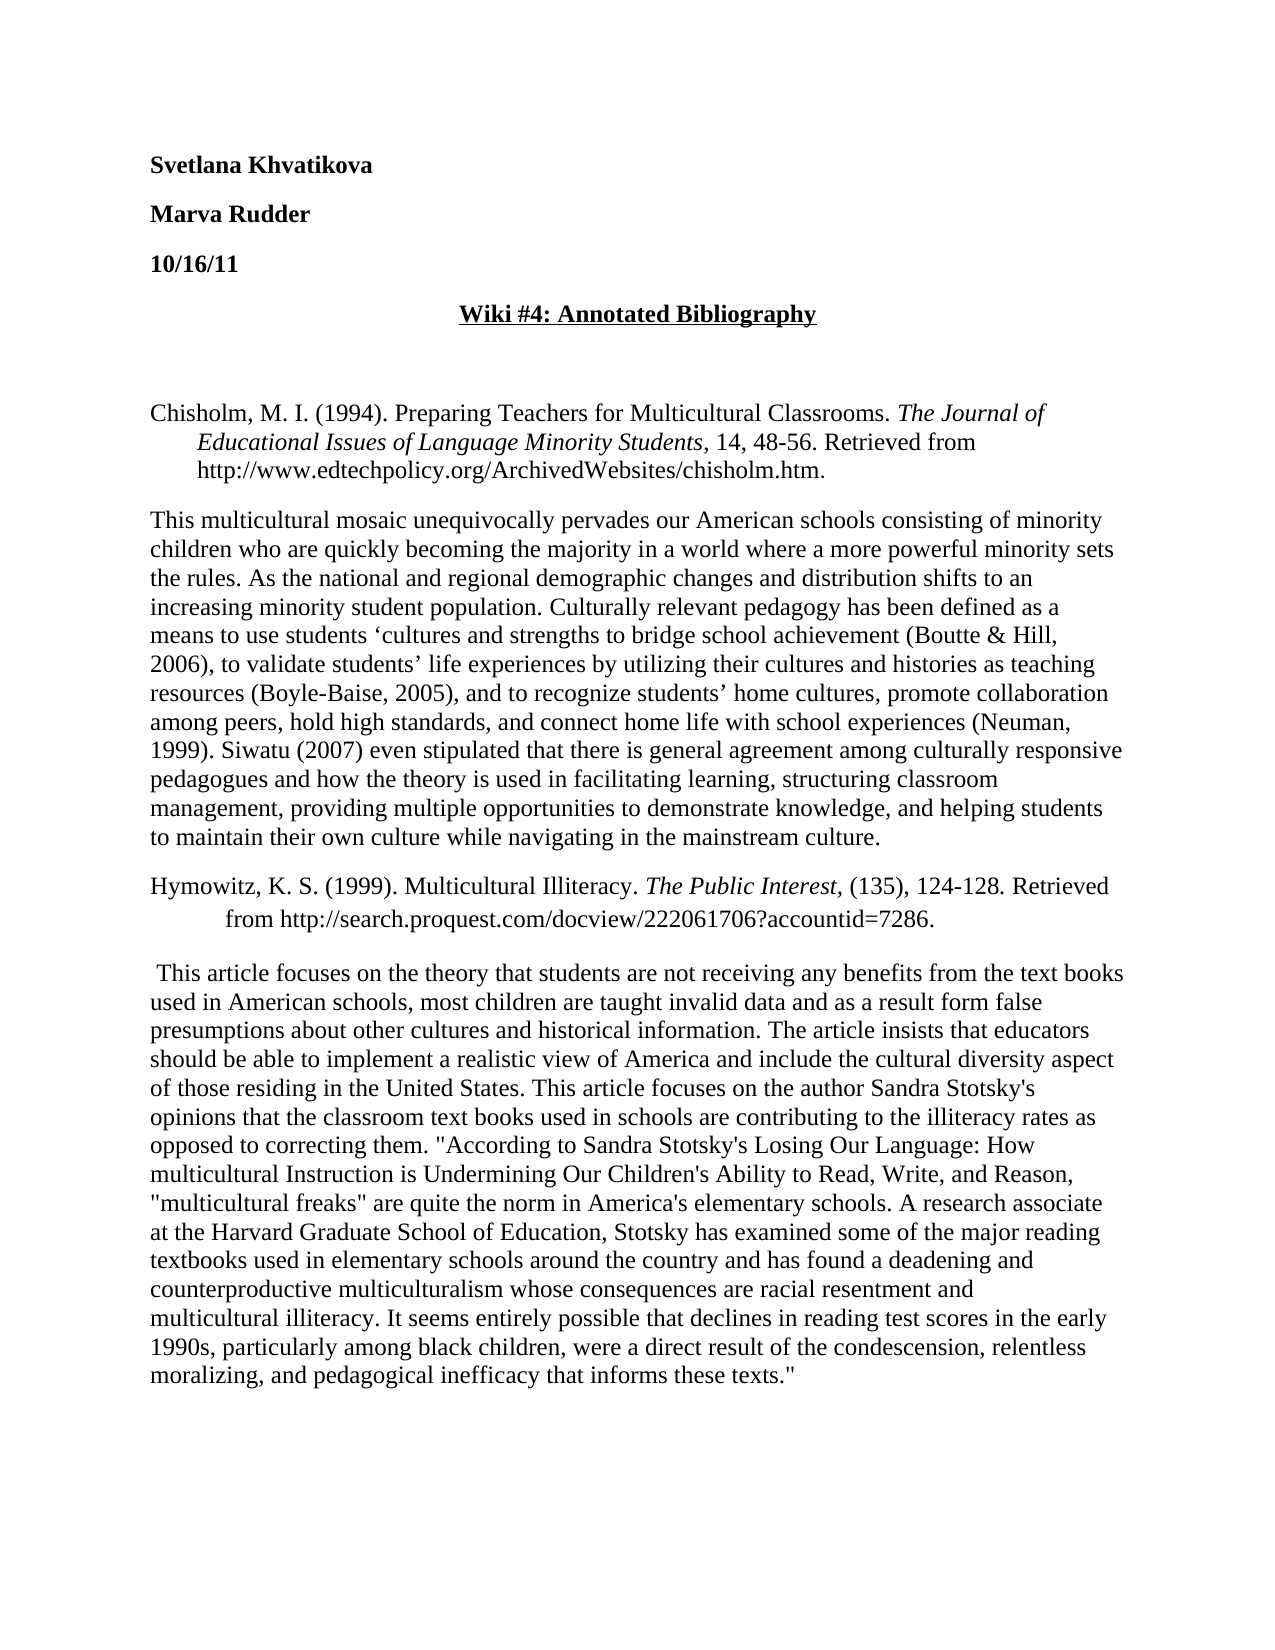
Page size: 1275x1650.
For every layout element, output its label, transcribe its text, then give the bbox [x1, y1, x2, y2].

text Svetlana Khvatikova [150, 150, 1125, 179]
text 10/16/11 [150, 249, 1125, 278]
text Marva Rudder [150, 199, 1125, 228]
text This article focuses on the theory that students are not receiving any benefits from the text books used in American schools, most children are taught invalid data and as a result form false presumptions about other cultures and historical information. The article insists that educators should be able to implement a realistic view of America and include the cultural diversity aspect of those residing in the United States. This article focuses on the author Sandra Stotsky's opinions that the classroom text books used in schools are contributing to the illiteracy rates as opposed to correcting them. "According to Sandra Stotsky's Losing Our Language: How multicultural Instruction is Undermining Our Children's Ability to Read, Write, and Reason, "multicultural freaks" are quite the norm in America's elementary schools. A research associate at the Harvard Graduate School of Education, Stotsky has examined some of the major reading textbooks used in elementary schools around the country and has found a deadening and counterproductive multiculturalism whose consequences are racial resentment and multicultural illiteracy. It seems entirely possible that declines in reading test scores in the early 1990s, particularly among black children, were a direct result of the condescension, relentless moralizing, and pedagogical inefficacy that informs these texts." [150, 958, 1125, 1389]
text This multicultural mosaic unequivocally pervades our American schools consisting of minority children who are quickly becoming the majority in a world where a more powerful minority sets the rules. As the national and regional demographic changes and distribution shifts to an increasing minority student population. Culturally relevant pedagogy has been defined as a means to use students ‘cultures and strengths to bridge school achievement (Boutte & Hill, 2006), to validate students’ life experiences by utilizing their cultures and histories as teaching resources (Boyle-Baise, 2005), and to recognize students’ home cultures, promote collaboration among peers, hold high standards, and connect home life with school experiences (Neuman, 1999). Siwatu (2007) even stipulated that there is general agreement among culturally responsive pedagogues and how the theory is used in facilitating learning, structuring classroom management, providing multiple opportunities to demonstrate knowledge, and helping students to maintain their own culture while navigating in the mainstream culture. [150, 505, 1125, 850]
text Chisholm, M. I. (1994). Preparing Teachers for Multicultural Classrooms. The Journal of Educational Issues of Language Minority Students, 14, 48-56. Retrieved from http://www.edtechpolicy.org/ArchivedWebsites/chisholm.htm. [150, 398, 1125, 484]
text Wiki #4: Annotated Bibliography [150, 299, 1125, 327]
text Hymowitz, K. S. (1999). Multicultural Illiteracy. The Public Interest, (135), 124-128. Retrieved from http://search.proquest.com/docview/222061706?accountid=7286. [150, 871, 1125, 933]
